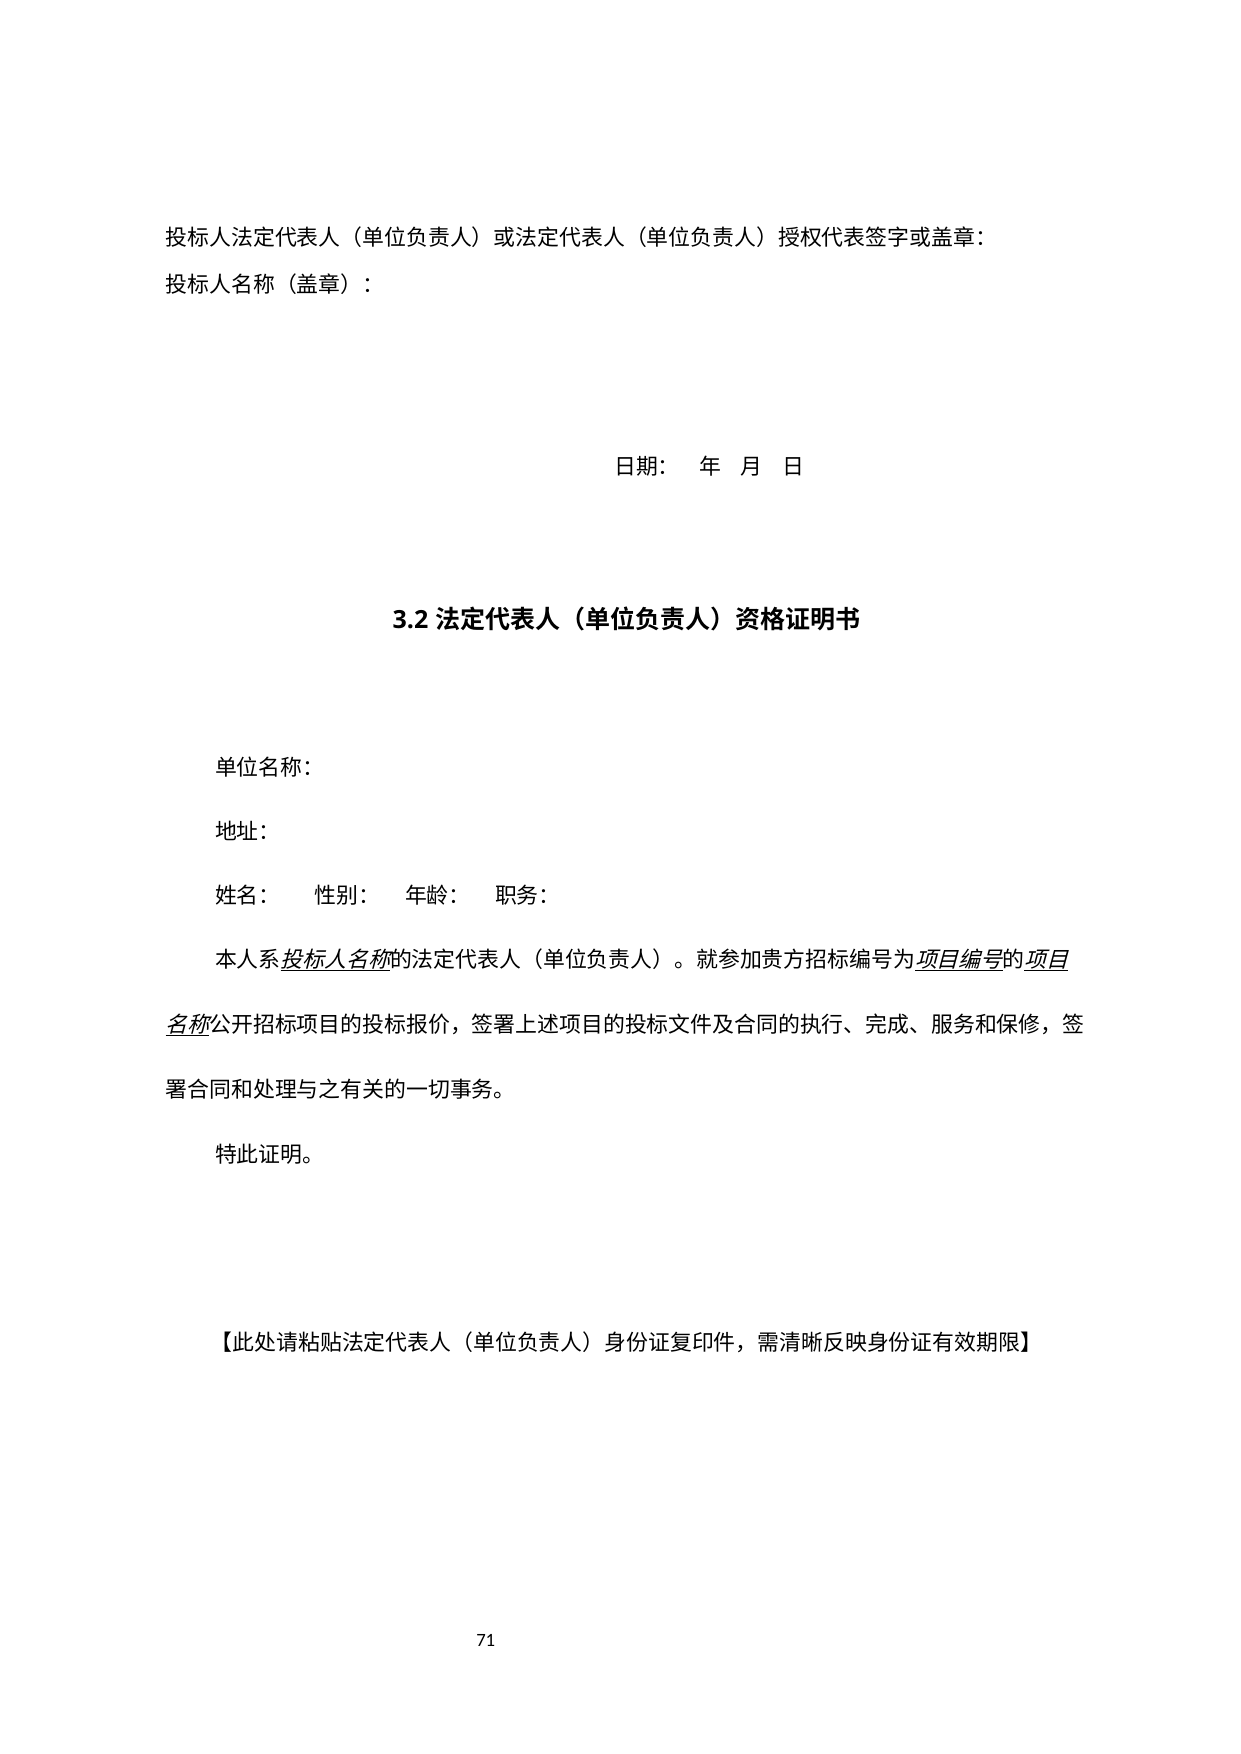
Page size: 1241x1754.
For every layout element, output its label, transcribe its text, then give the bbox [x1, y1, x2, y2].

text 日期： 年 月 日 [165, 449, 1087, 480]
text 投标人名称（盖章）： [165, 267, 1087, 299]
text 单位名称： [165, 749, 1087, 782]
text 【此处请粘贴法定代表人（单位负责人）身份证复印件，需清晰反映身份证有效期限】 [109, 1325, 1087, 1357]
text 特此证明。 [165, 1136, 1087, 1169]
text 姓名： 性别： 年龄： 职务： [165, 878, 1087, 910]
text 3.2 法定代表人（单位负责人）资格证明书 [165, 586, 1087, 651]
text 本人系投标人名称的法定代表人（单位负责人）。就参加贵方招标编号为项目编号的项目名称公开招标项目的投标报价，签署上述项目的投标文件及合同的执行、完成、服务和保修，签署合同和处理与之有关的一切事务。 [165, 942, 1087, 1104]
text 地址： [165, 814, 1087, 846]
text 投标人法定代表人（单位负责人）或法定代表人（单位负责人）授权代表签字或盖章： [165, 219, 1087, 251]
